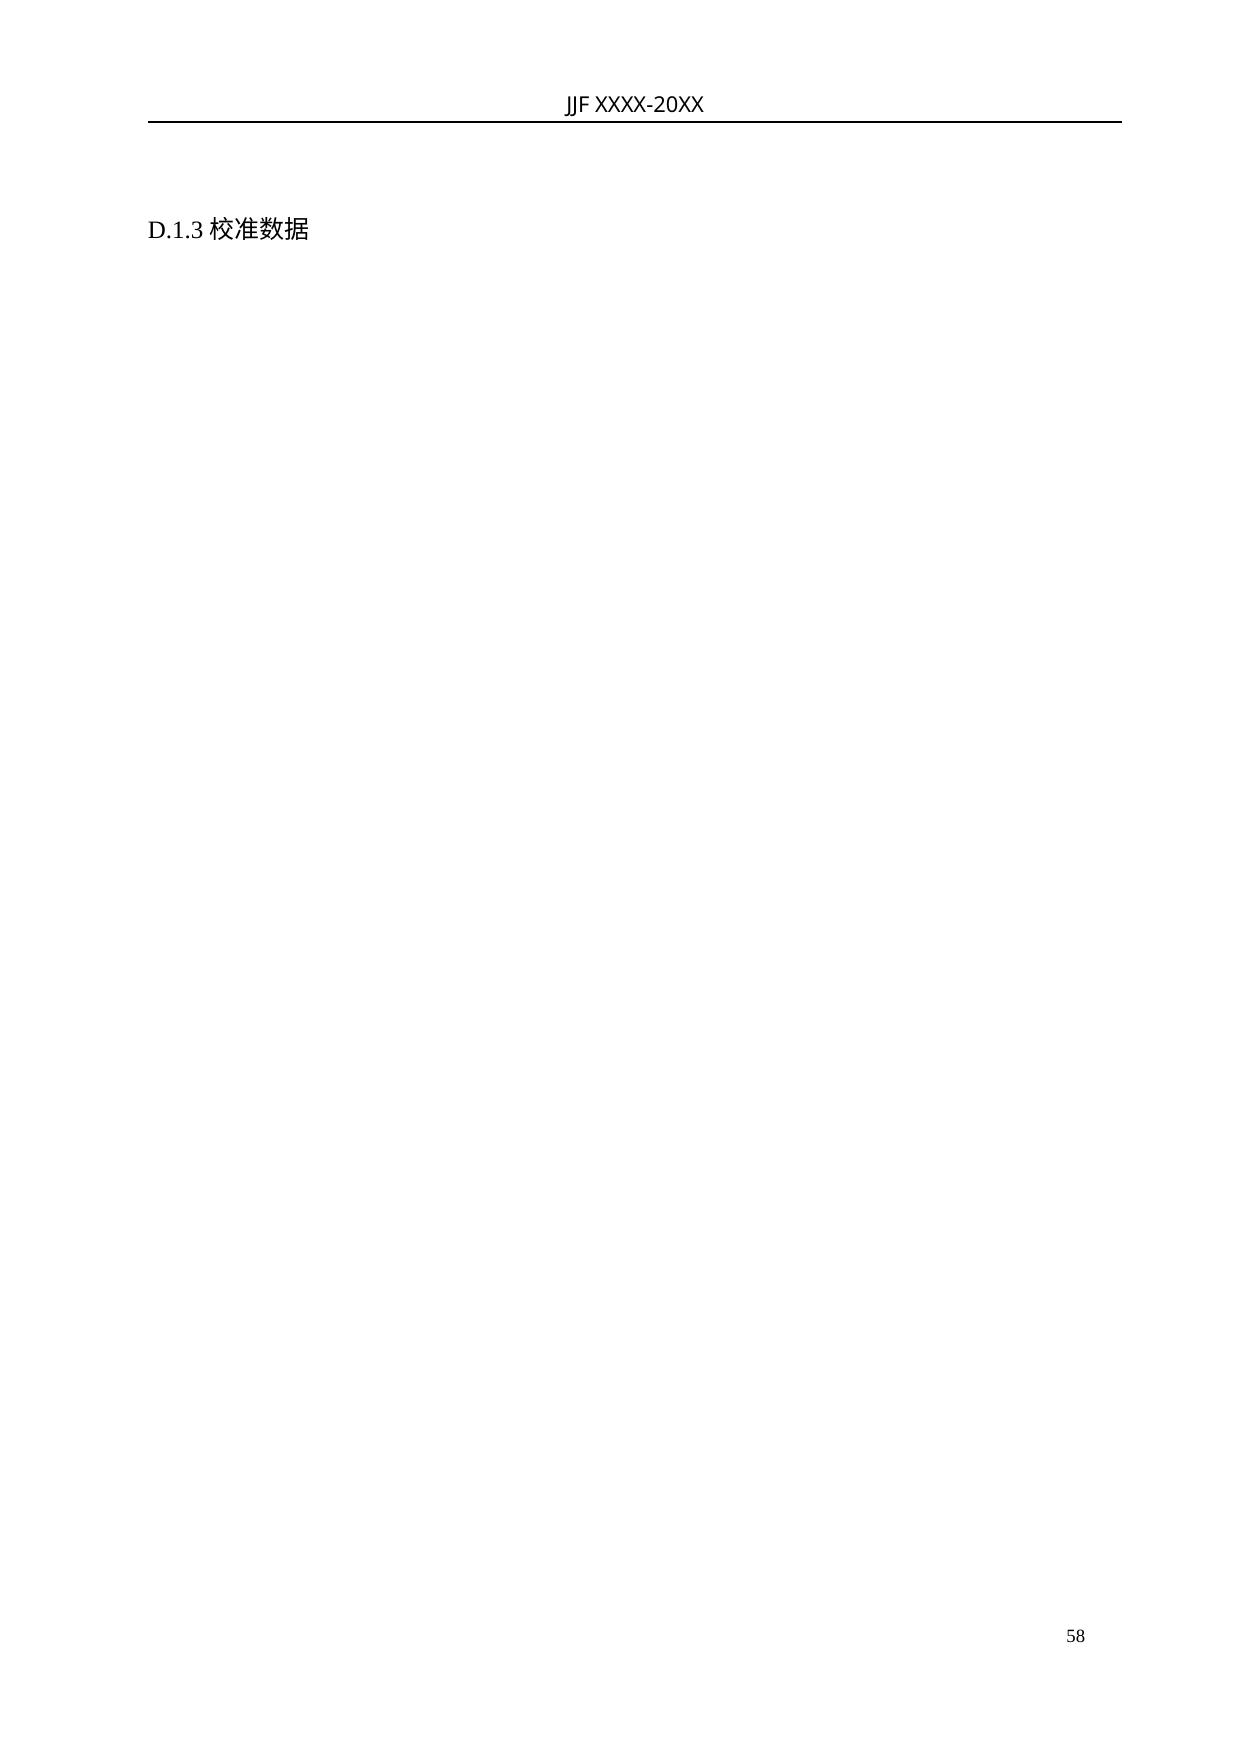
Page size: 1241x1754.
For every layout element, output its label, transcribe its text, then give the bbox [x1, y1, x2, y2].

text D.1.3 校准数据 [148, 196, 1122, 261]
